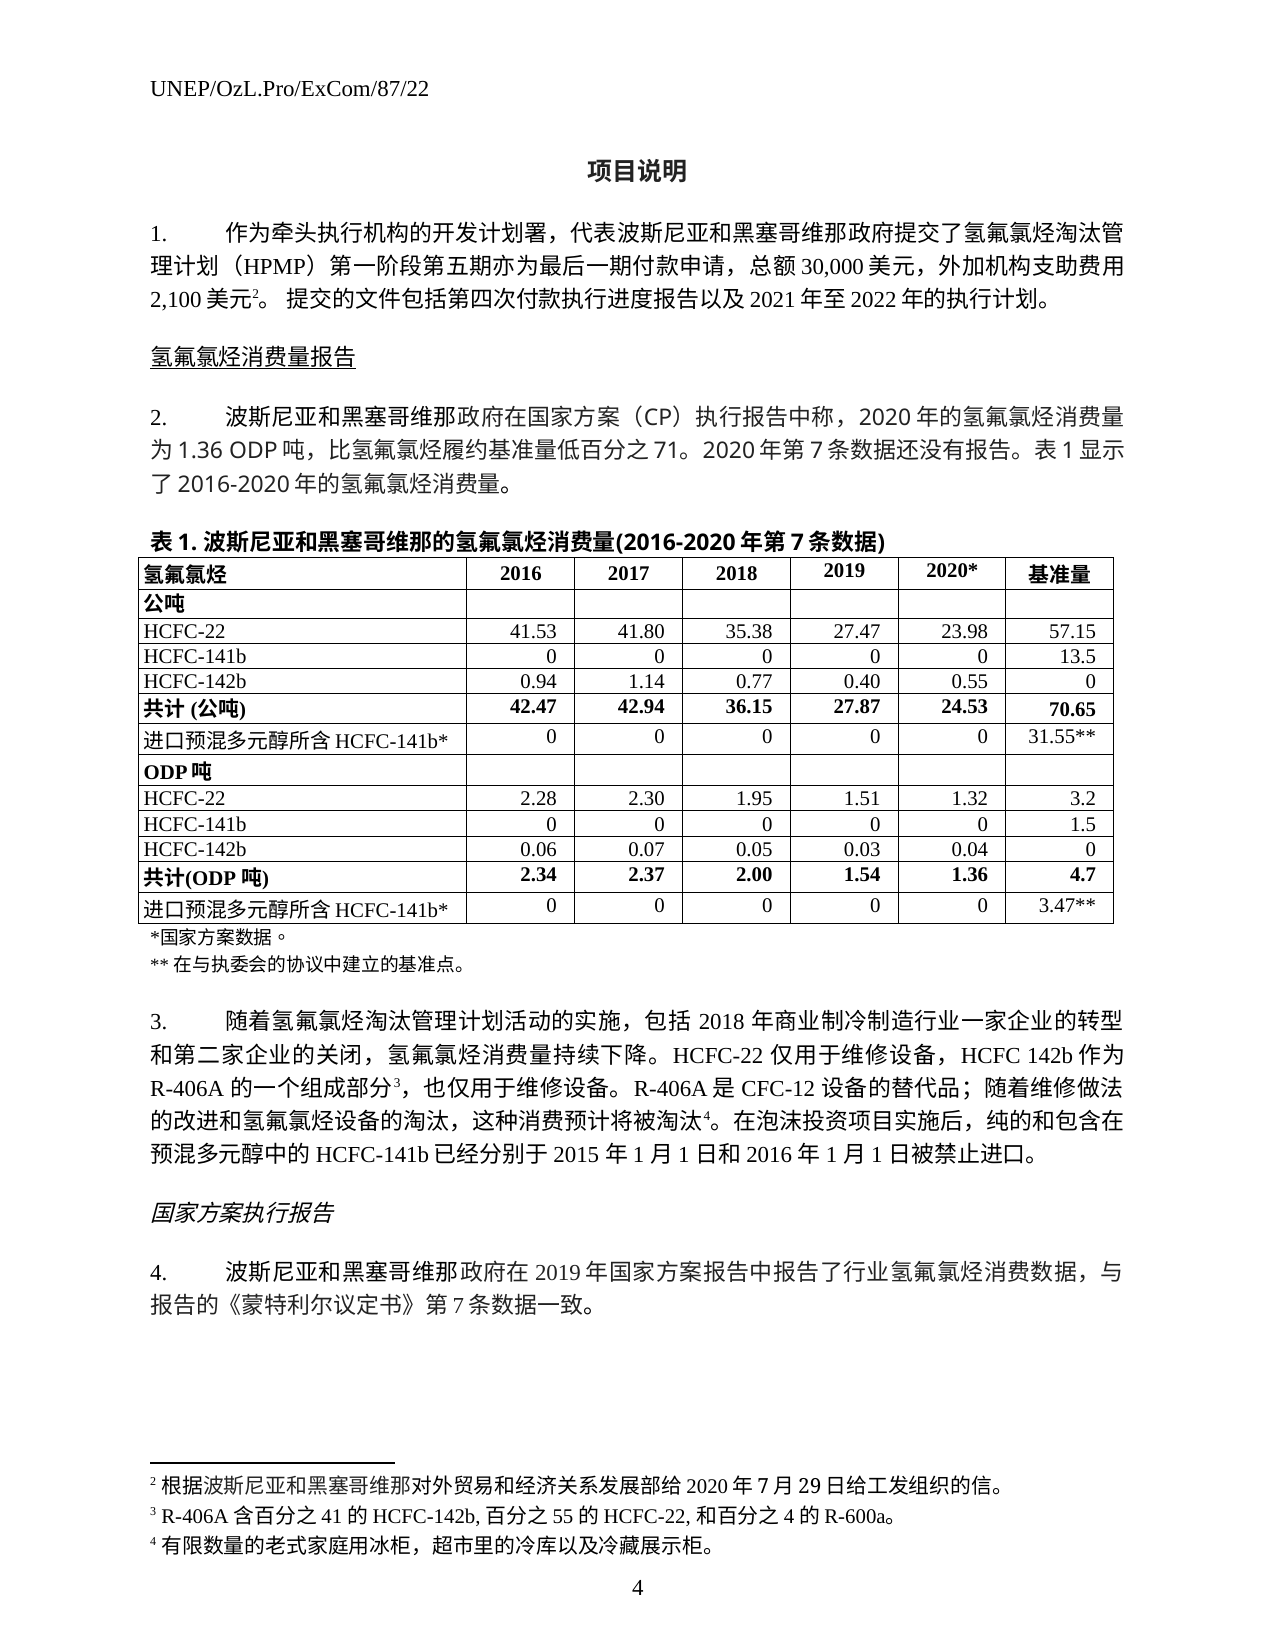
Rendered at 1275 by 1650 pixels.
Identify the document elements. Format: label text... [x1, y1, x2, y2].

table_cell 0.05 [683, 837, 790, 861]
table_cell 0.03 [791, 837, 898, 861]
table_cell 共计 (公吨) [139, 694, 466, 723]
table_cell 0.40 [791, 669, 898, 693]
table_cell 1.51 [791, 786, 898, 810]
table_cell [467, 590, 574, 618]
table_cell 13.5 [1006, 644, 1113, 668]
table_cell HCFC-141b [139, 644, 466, 668]
text 表1. 波斯尼亚和黑塞哥维那的氢氟氯烃消费量(2016-2020年第7条数据) [150, 524, 1125, 557]
table_cell HCFC-142b [139, 837, 466, 861]
table_cell 进口预混多元醇所含HCFC-141b* [139, 893, 466, 923]
table_cell 0 [575, 644, 682, 668]
table_cell 1.95 [683, 786, 790, 810]
table_cell 0 [899, 893, 1005, 923]
table_cell 0.06 [467, 837, 574, 861]
subtitle 波斯尼亚和黑塞哥维那政府在国家方案（CP）执行报告中称，2020年的氢氟氯烃消费量为1.36 ODP吨，比氢氟氯烃履约基准量低百分之71。2020年第7条数据还没有报告。表1显示了2016-2020年的氢氟氯烃消费量。 [150, 399, 1125, 499]
table_cell 70.65 [1006, 694, 1113, 723]
table_cell 1.54 [791, 862, 898, 892]
table_cell [791, 590, 898, 618]
table_cell 0 [791, 893, 898, 923]
table_cell 41.80 [575, 619, 682, 643]
table_cell 0 [1006, 669, 1113, 693]
text 项目说明 [150, 154, 1125, 188]
text 氢氟氯烃消费量报告 [150, 339, 1125, 372]
table_cell 0.55 [899, 669, 1005, 693]
table_cell HCFC-141b [139, 811, 466, 836]
table_cell [467, 755, 574, 785]
table_cell 0.07 [575, 837, 682, 861]
table_cell 24.53 [899, 694, 1005, 723]
table_cell 0 [899, 724, 1005, 754]
table_cell [683, 590, 790, 618]
table_header 2018 [683, 558, 790, 588]
table_cell [575, 590, 682, 618]
text 国家方案执行报告 [150, 1194, 1125, 1228]
table_cell 公吨 [139, 590, 466, 618]
table_cell 23.98 [899, 619, 1005, 643]
table_cell 2.28 [467, 786, 574, 810]
subtitle 随着氢氟氯烃淘汰管理计划活动的实施，包括 2018 年商业制冷制造行业一家企业的转型和第二家企业的关闭，氢氟氯烃消费量持续下降。HCFC-22 仅用于维修设备，HCFC 142b作为 R-406A 的一个组成部分，也仅用于维修设备。R-406A是 CFC-12 设备的替代品；随着维修做法的改进和氢氟氯烃设备的淘汰，这种消费预计将被淘汰。在泡沫投资项目实施后，纯的和包含在预混多元醇中的 HCFC-141b已经分别于 2015 年 1 月 1 日和 2016 年 1 月 1 日被禁止进口。 [150, 1003, 1125, 1169]
subtitle 作为牵头执行机构的开发计划署，代表波斯尼亚和黑塞哥维那政府提交了氢氟氯烃淘汰管理计划（HPMP）第一阶段第五期亦为最后一期付款申请，总额30,000美元，外加机构支助费用2,100美元。 提交的文件包括第四次付款执行进度报告以及2021年至2022年的执行计划。 [150, 214, 1125, 314]
table_cell 0 [575, 724, 682, 754]
table_cell 2.37 [575, 862, 682, 892]
table_cell 0 [467, 811, 574, 836]
table_cell 0.94 [467, 669, 574, 693]
table_cell 0 [791, 811, 898, 836]
table_cell 0 [1006, 837, 1113, 861]
table_cell [791, 755, 898, 785]
table_cell 0 [575, 893, 682, 923]
table_cell 0 [683, 893, 790, 923]
table_cell 3.2 [1006, 786, 1113, 810]
table_cell 41.53 [467, 619, 574, 643]
table_cell 1.32 [899, 786, 1005, 810]
table_cell [899, 590, 1005, 618]
table_cell 0.04 [899, 837, 1005, 861]
table_cell 0 [683, 811, 790, 836]
table_header 基准量 [1006, 558, 1113, 588]
table_header 氢氟氯烃 [139, 558, 466, 588]
table_header 2016 [467, 558, 574, 588]
subtitle 波斯尼亚和黑塞哥维那政府在2019年国家方案报告中报告了行业氢氟氯烃消费数据，与报告的《蒙特利尔议定书》第7条数据一致。 [150, 1254, 1125, 1320]
table_cell 0 [683, 724, 790, 754]
table_cell 0 [899, 811, 1005, 836]
table_cell 1.14 [575, 669, 682, 693]
table_cell 0 [899, 644, 1005, 668]
table_cell 3.47** [1006, 893, 1113, 923]
table_cell 57.15 [1006, 619, 1113, 643]
table_cell 35.38 [683, 619, 790, 643]
table_cell 0 [791, 724, 898, 754]
table_cell 4.7 [1006, 862, 1113, 892]
table_cell [899, 755, 1005, 785]
text ** 在与执委会的协议中建立的基准点。 [150, 950, 1125, 977]
table_header 2020* [899, 558, 1005, 588]
table_cell [1006, 590, 1113, 618]
table_cell 0 [575, 811, 682, 836]
table_cell 2.00 [683, 862, 790, 892]
table_cell 27.87 [791, 694, 898, 723]
table_cell [575, 755, 682, 785]
table_cell 2.34 [467, 862, 574, 892]
table_cell 1.5 [1006, 811, 1113, 836]
table_cell 0 [467, 893, 574, 923]
text *国家方案数据。 [150, 924, 1125, 950]
table_cell 0.77 [683, 669, 790, 693]
table_cell 0 [467, 644, 574, 668]
table_cell 42.94 [575, 694, 682, 723]
table_cell 0 [791, 644, 898, 668]
table_cell HCFC-22 [139, 619, 466, 643]
table_header 2019 [791, 558, 898, 588]
table_cell 1.36 [899, 862, 1005, 892]
table_cell 36.15 [683, 694, 790, 723]
table_cell 2.30 [575, 786, 682, 810]
table_cell ODP吨 [139, 755, 466, 785]
table_cell 进口预混多元醇所含HCFC-141b* [139, 724, 466, 754]
table_cell 42.47 [467, 694, 574, 723]
table_cell HCFC-142b [139, 669, 466, 693]
table_header 2017 [575, 558, 682, 588]
table_cell 0 [683, 644, 790, 668]
table_cell 27.47 [791, 619, 898, 643]
table_cell [1006, 755, 1113, 785]
table_cell 0 [467, 724, 574, 754]
table_cell [683, 755, 790, 785]
table_cell 共计(ODP 吨) [139, 862, 466, 892]
table_cell 31.55** [1006, 724, 1113, 754]
table_cell HCFC-22 [139, 786, 466, 810]
